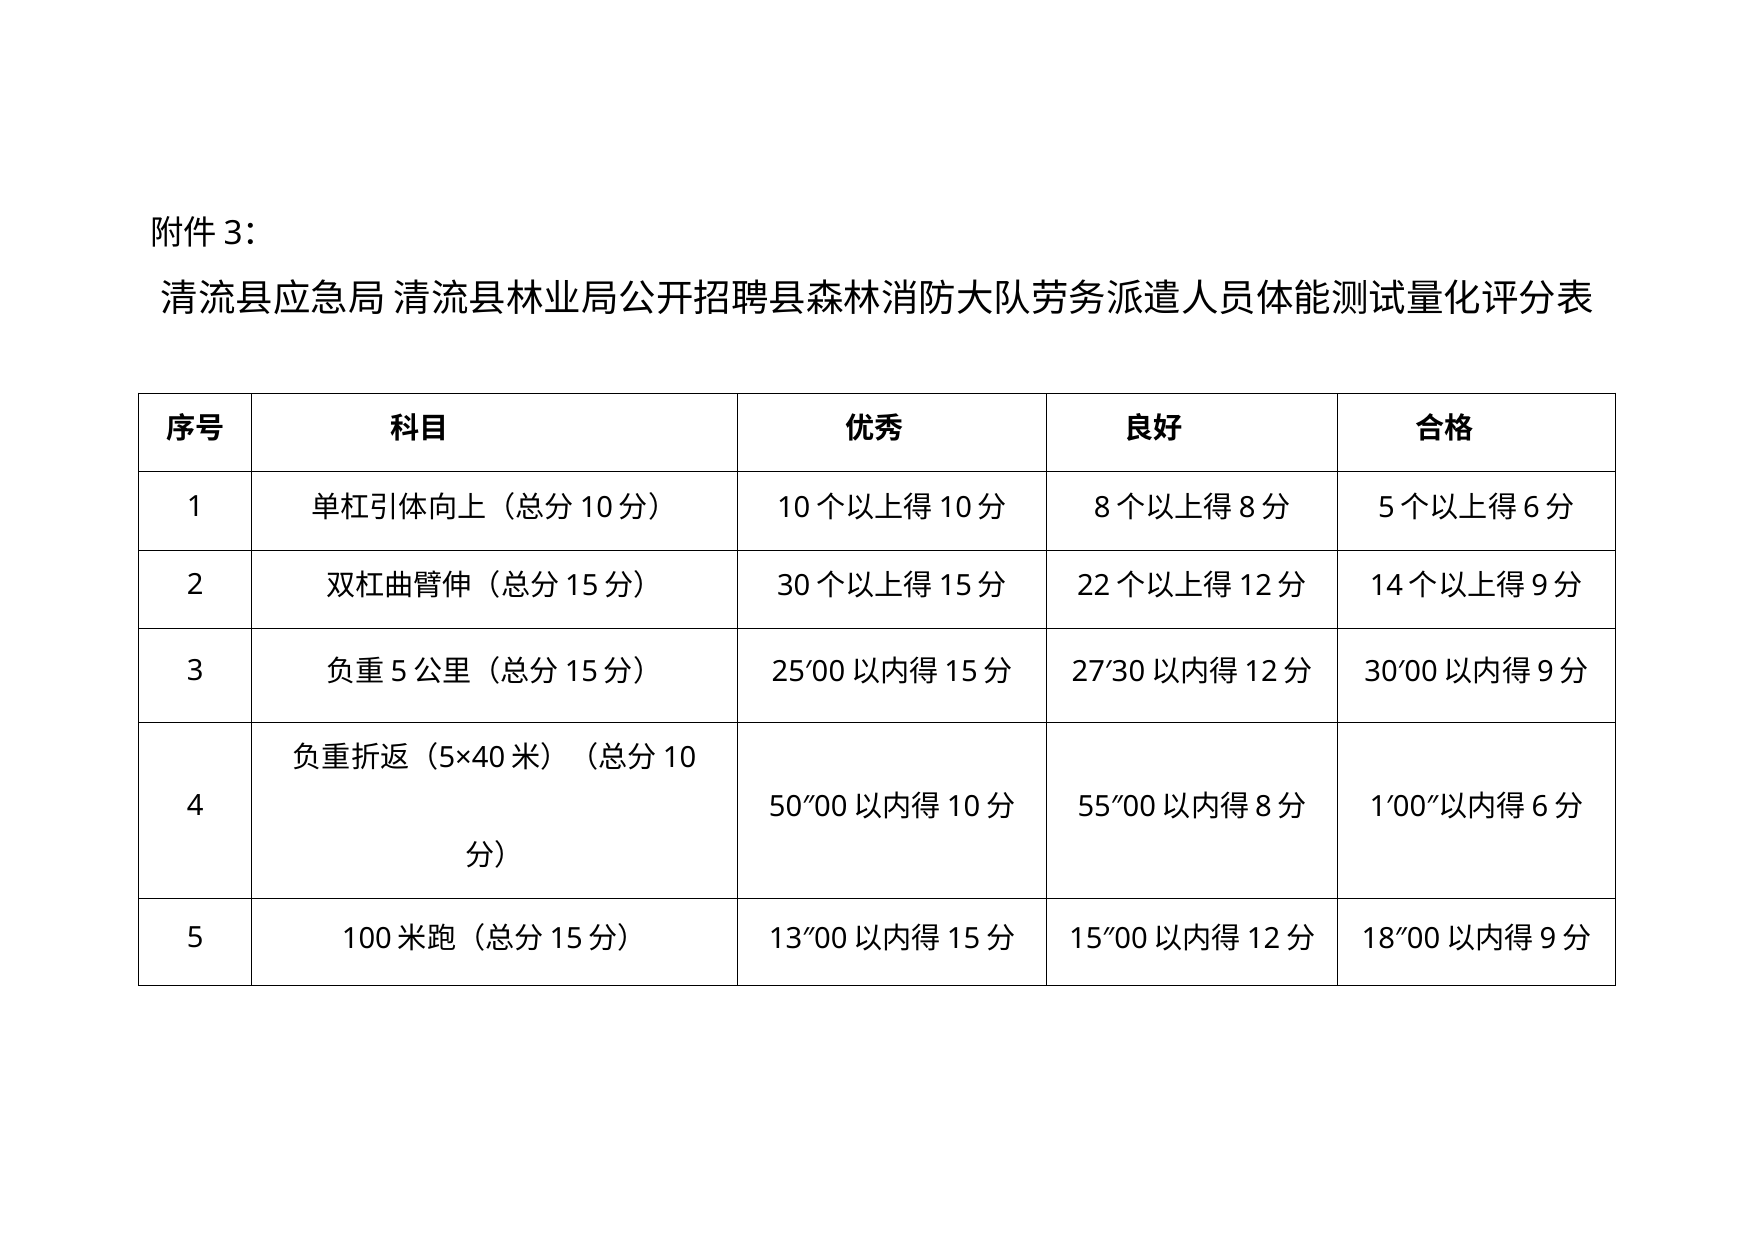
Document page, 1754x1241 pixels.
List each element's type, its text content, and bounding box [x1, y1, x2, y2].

table_cell 30个以上得15分 [738, 551, 1046, 628]
table_header 良好 [1047, 394, 1337, 471]
text 附件3： [150, 198, 1604, 263]
table_cell 18″00以内得9分 [1338, 899, 1615, 985]
table_header 序号 [139, 394, 251, 471]
table_header 科目 [252, 394, 737, 471]
table_header 优秀 [738, 394, 1046, 471]
table_cell 50″00以内得10分 [738, 723, 1046, 898]
table_cell 14个以上得9分 [1338, 551, 1615, 628]
table_cell 1′00″以内得6分 [1338, 723, 1615, 898]
table_cell 30′00以内得9分 [1338, 629, 1615, 722]
table_cell 15″00以内得12分 [1047, 899, 1337, 985]
table_cell 8个以上得8分 [1047, 472, 1337, 550]
table_cell 2 [139, 551, 251, 628]
table_cell 单杠引体向上（总分10分） [252, 472, 737, 550]
table_cell 5 [139, 899, 251, 985]
table_cell 25′00以内得15分 [738, 629, 1046, 722]
table_cell 4 [139, 723, 251, 898]
table_cell 55″00以内得8分 [1047, 723, 1337, 898]
table_cell 27′30以内得12分 [1047, 629, 1337, 722]
table_cell 100米跑（总分15分） [252, 899, 737, 985]
table_cell 双杠曲臂伸（总分15分） [252, 551, 737, 628]
table_cell 负重5公里（总分15分） [252, 629, 737, 722]
table_cell 1 [139, 472, 251, 550]
table_cell 负重折返（5×40米）（总分10分） [252, 723, 737, 898]
table_cell 3 [139, 629, 251, 722]
table_cell 13″00以内得15分 [738, 899, 1046, 985]
table_header 合格 [1338, 394, 1615, 471]
table_cell 10个以上得10分 [738, 472, 1046, 550]
text 清流县应急局 清流县林业局公开招聘县森林消防大队劳务派遣人员体能测试量化评分表 [150, 263, 1604, 328]
table_cell 22个以上得12分 [1047, 551, 1337, 628]
table_cell 5个以上得6分 [1338, 472, 1615, 550]
